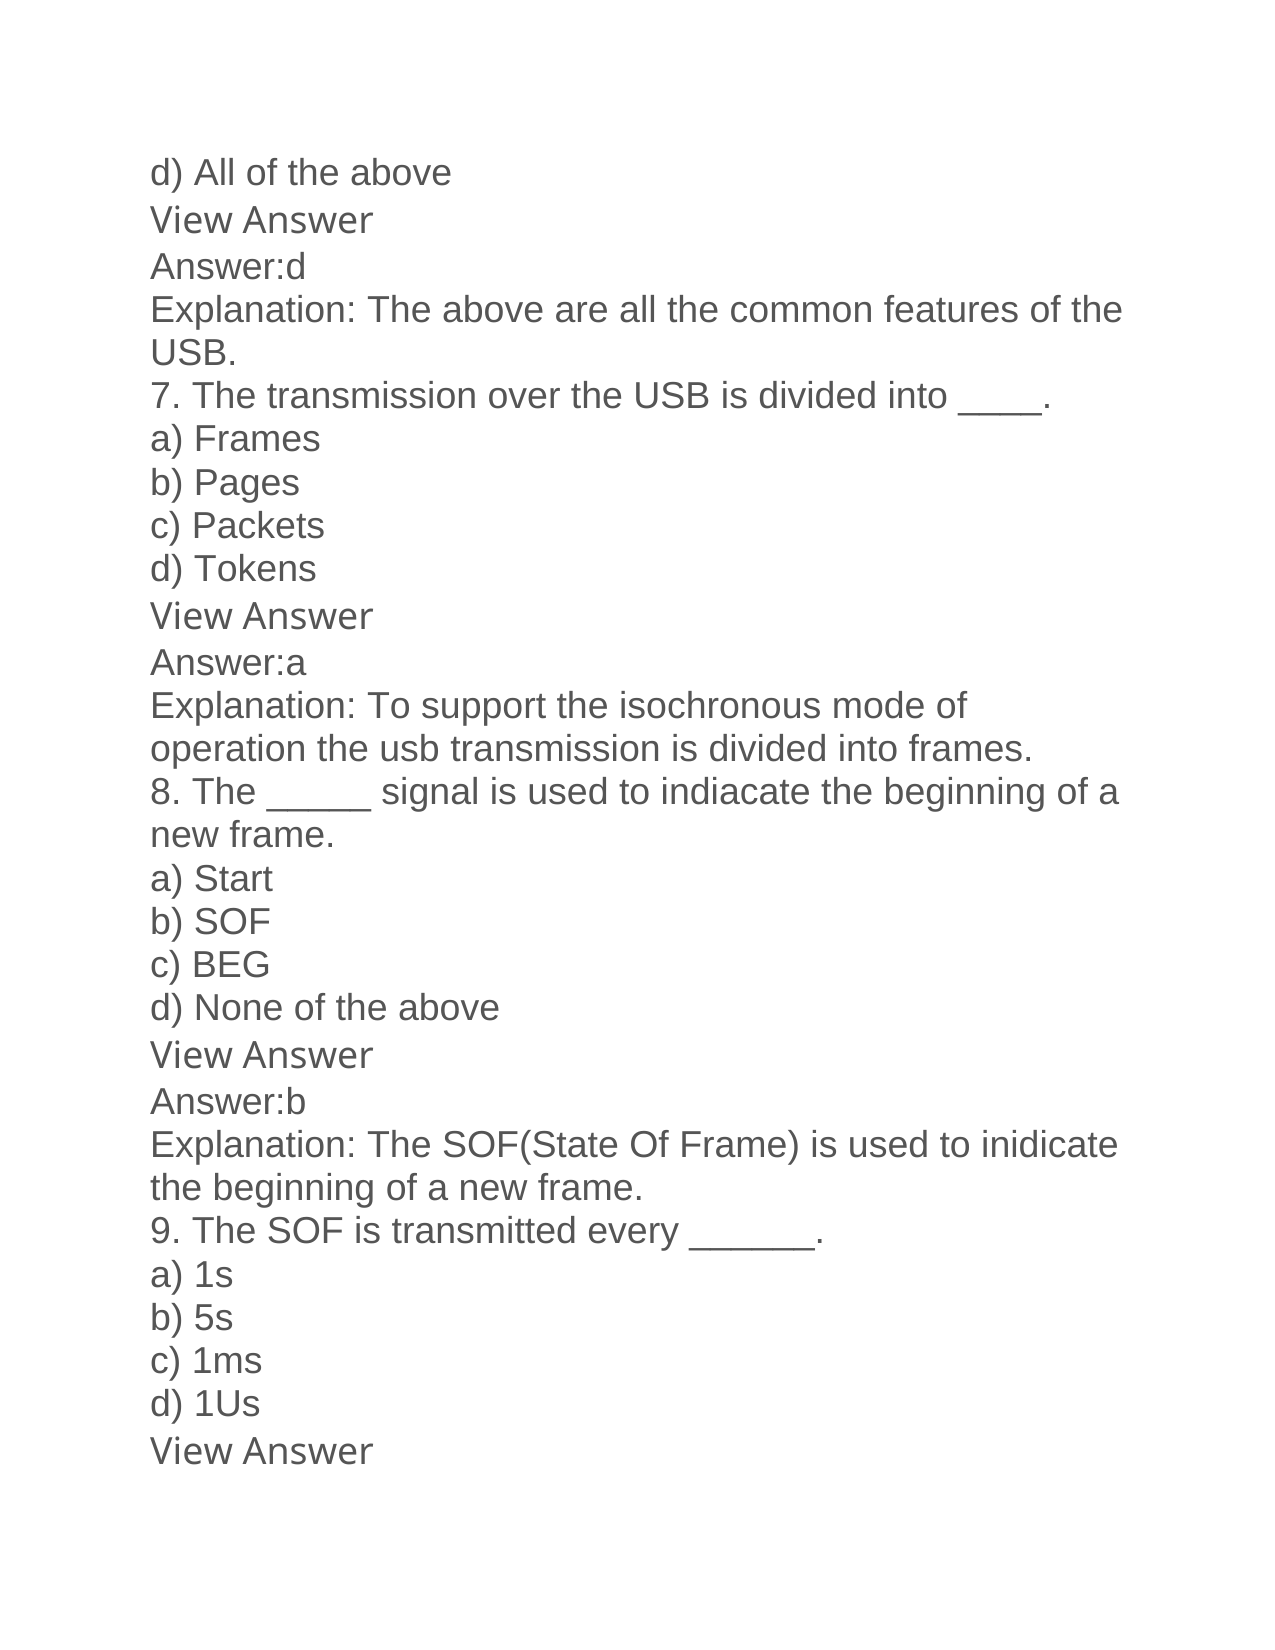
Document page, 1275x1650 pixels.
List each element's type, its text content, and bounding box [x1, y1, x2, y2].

text Answer:d Explanation: The above are all the common features of the USB. [150, 244, 1125, 373]
text Answer:b Explanation: The SOF(State Of Frame) is used to inidicate the beginning of a new frame. [150, 1079, 1125, 1209]
text Answer:a Explanation: To support the isochronous mode of operation the usb transmission is divided into frames. [150, 640, 1125, 769]
text 8. The _____ signal is used to indiacate the beginning of a new frame. a) Start b) SOF c) BEG d) None of the above View Answer [150, 769, 1125, 1079]
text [150, 150, 1125, 244]
text 9. The SOF is transmitted every ______. a) 1s b) 5s c) 1ms d) 1Us View Answer [150, 1209, 1125, 1475]
text 7. The transmission over the USB is divided into ____. a) Frames b) Pages c) Packets d) Tokens View Answer [150, 373, 1125, 640]
